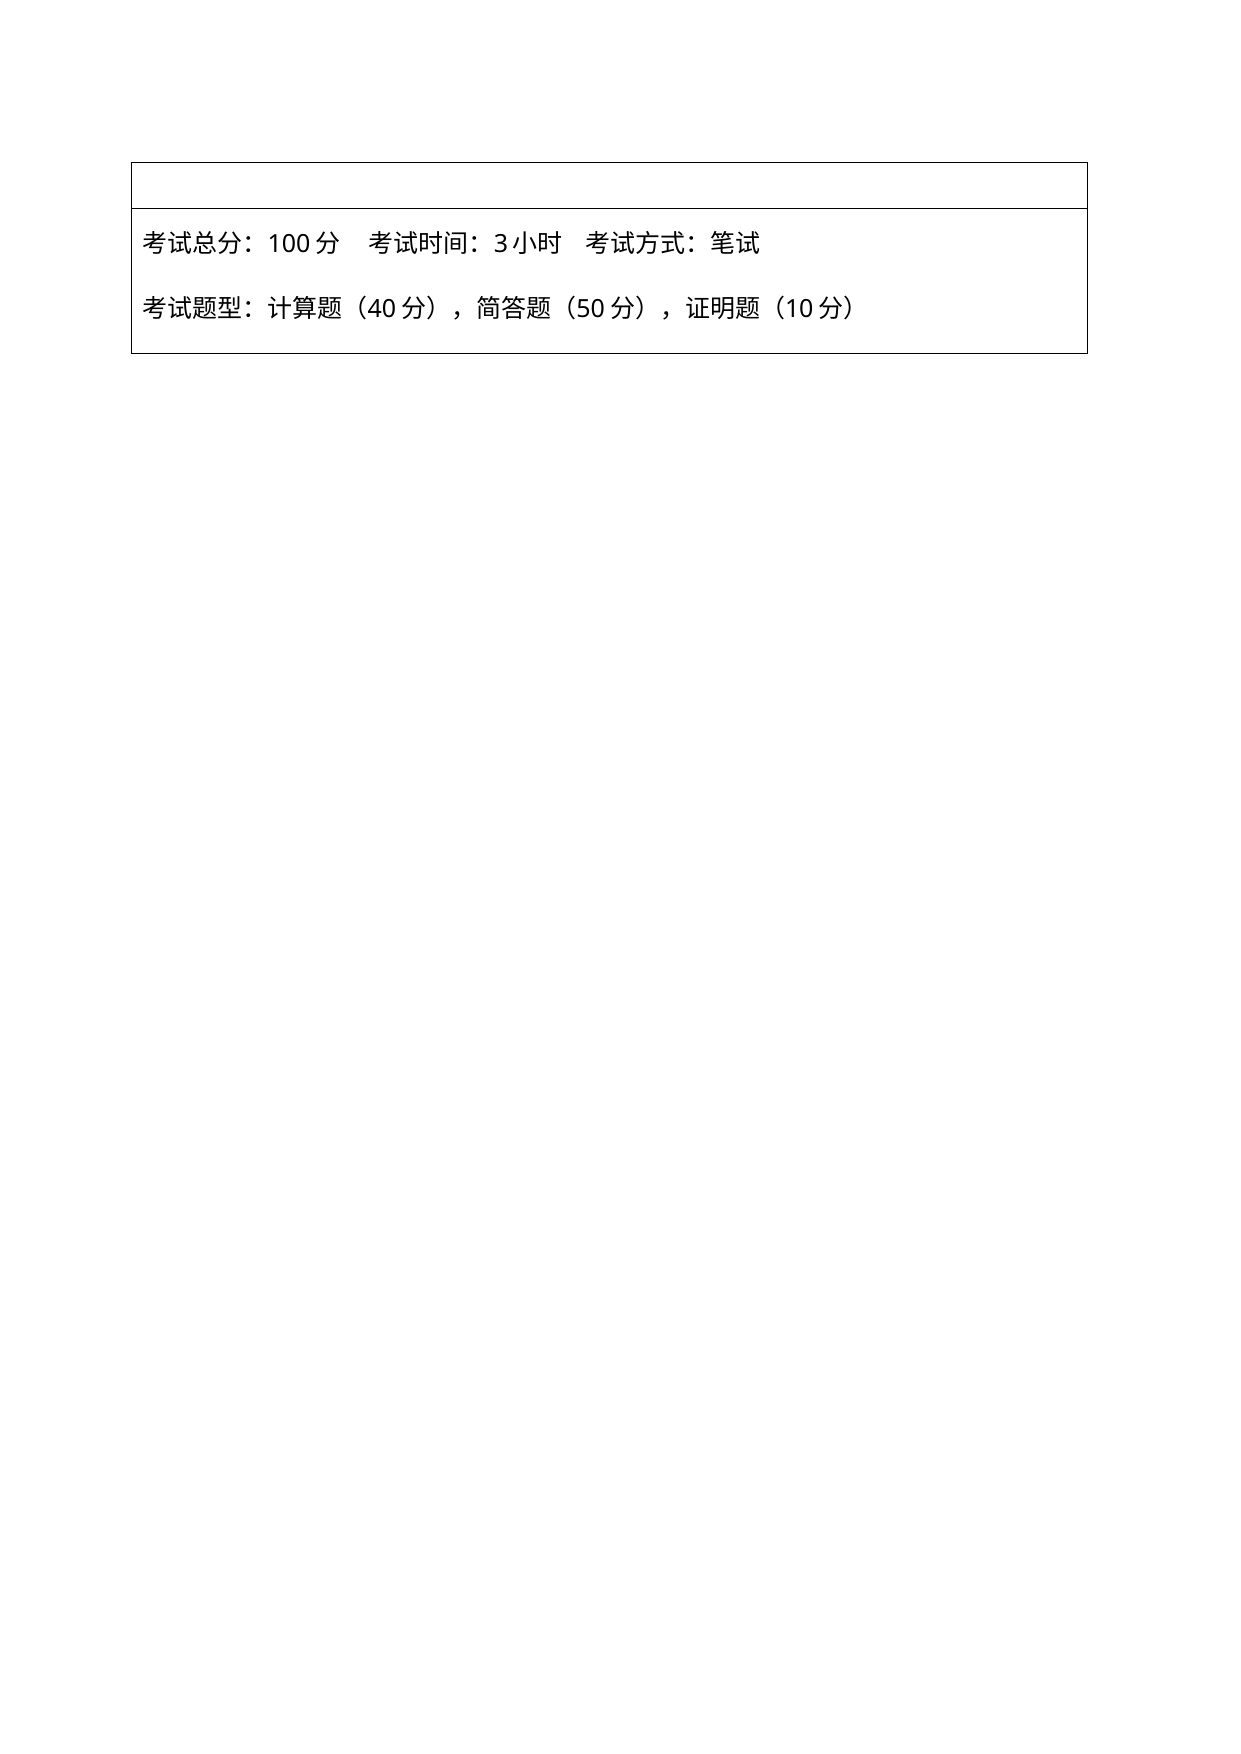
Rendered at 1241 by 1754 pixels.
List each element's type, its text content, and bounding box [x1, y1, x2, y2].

table_cell 考试总分：100分 考试时间：3小时 考试方式：笔试 考试题型：计算题（40分），简答题（50分），证明题（10分） [132, 209, 1087, 353]
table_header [132, 163, 1087, 208]
